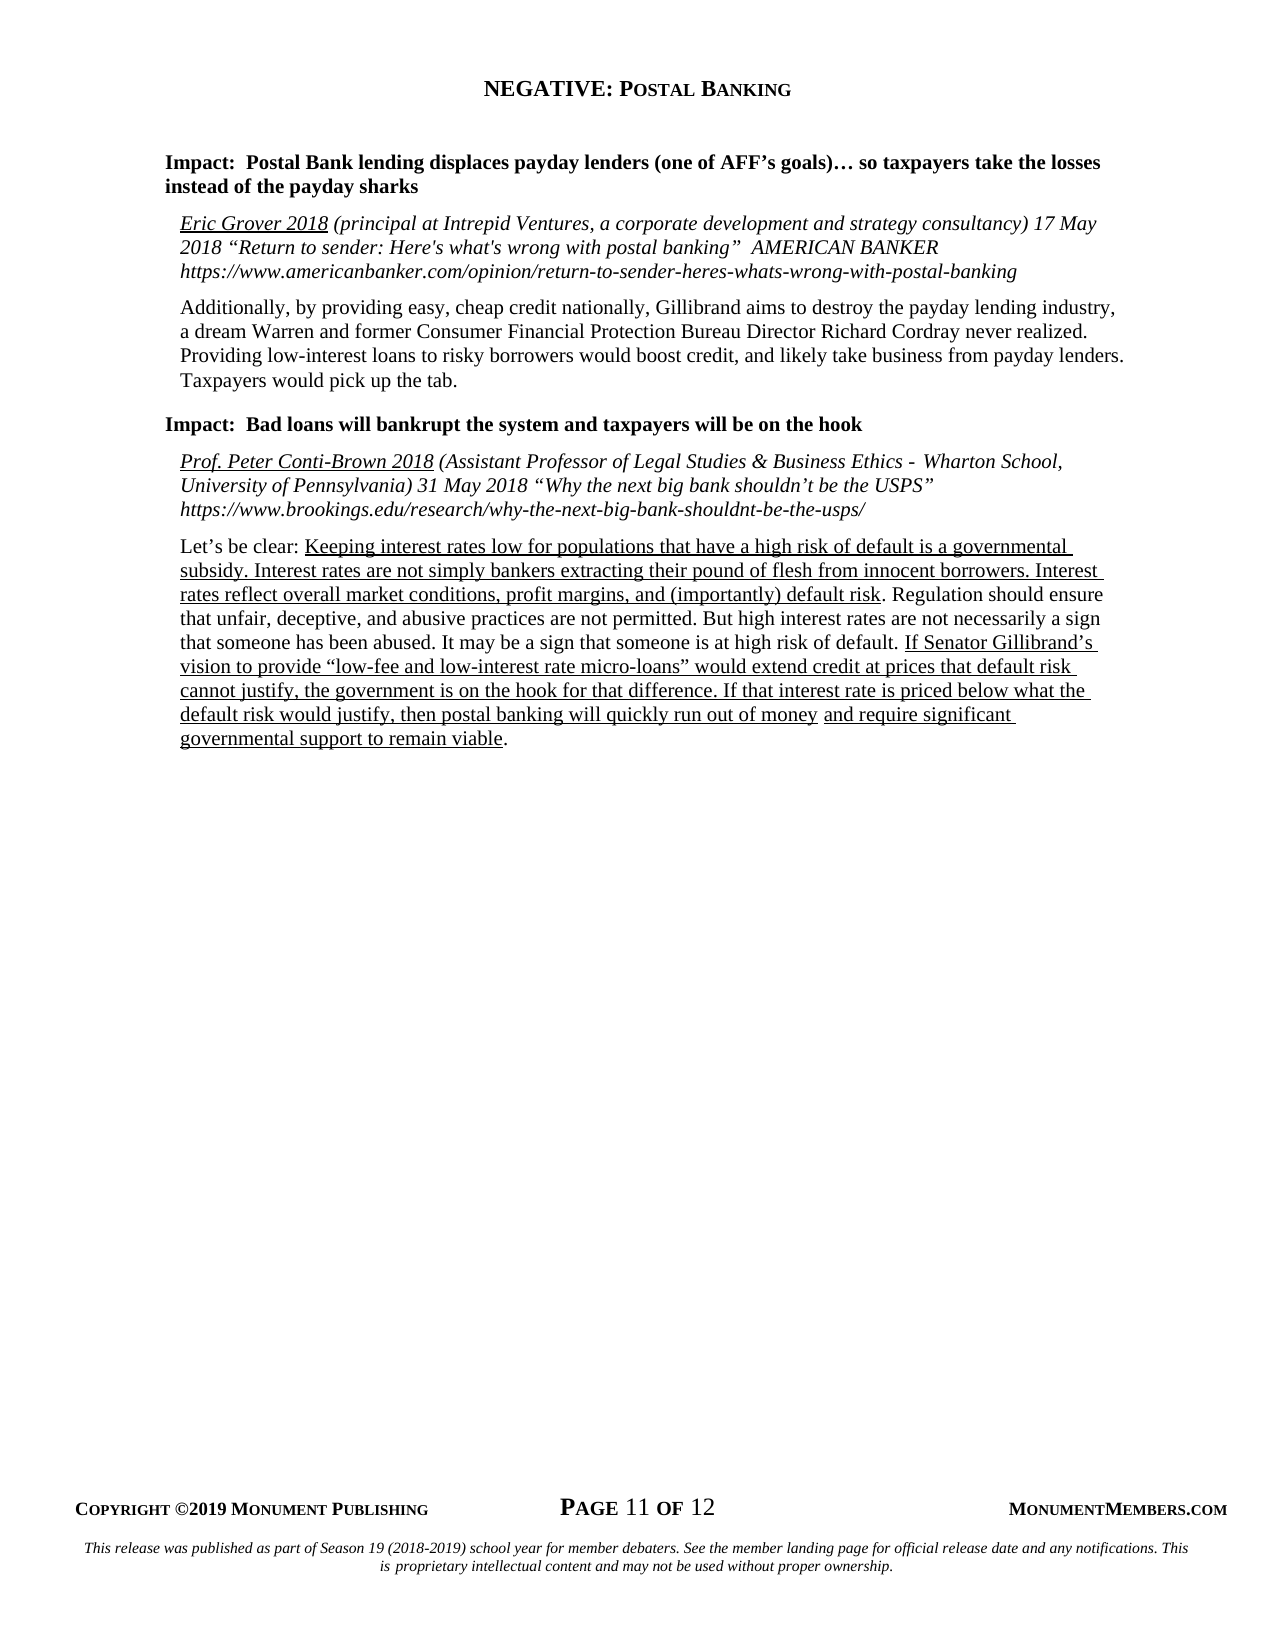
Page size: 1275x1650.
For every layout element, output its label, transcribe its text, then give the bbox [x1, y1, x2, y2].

text Eric Grover 2018 (principal at Intrepid Ventures, a corporate development and strategy consultancy) 17 May 2018 “Return to sender: Here's what's wrong with postal banking” AMERICAN BANKER https://www.americanbanker.com/opinion/return-to-sender-heres-whats-wrong-with-postal-banking [180, 211, 1125, 283]
text Let’s be clear: Keeping interest rates low for populations that have a high risk of default is a governmental subsidy. Interest rates are not simply bankers extracting their pound of flesh from innocent borrowers. Interest rates reflect overall market conditions, profit margins, and (importantly) default risk. Regulation should ensure that unfair, deceptive, and abusive practices are not permitted. But high interest rates are not necessarily a sign that someone has been abused. It may be a sign that someone is at high risk of default. If Senator Gillibrand’s vision to provide “low-fee and low-interest rate micro-loans” would extend credit at prices that default risk cannot justify, the government is on the hook for that difference. If that interest rate is priced below what the default risk would justify, then postal banking will quickly run out of money and require significant governmental support to remain viable. [180, 534, 1125, 750]
text Impact: Postal Bank lending displaces payday lenders (one of AFF’s goals)… so taxpayers take the losses instead of the payday sharks [165, 150, 1125, 198]
text Additionally, by providing easy, cheap credit nationally, Gillibrand aims to destroy the payday lending industry, a dream Warren and former Consumer Financial Protection Bureau Director Richard Cordray never realized. Providing low-interest loans to risky borrowers would boost credit, and likely take business from payday lenders. Taxpayers would pick up the tab. [180, 295, 1125, 392]
text Impact: Bad loans will bankrupt the system and taxpayers will be on the hook [165, 412, 1125, 436]
